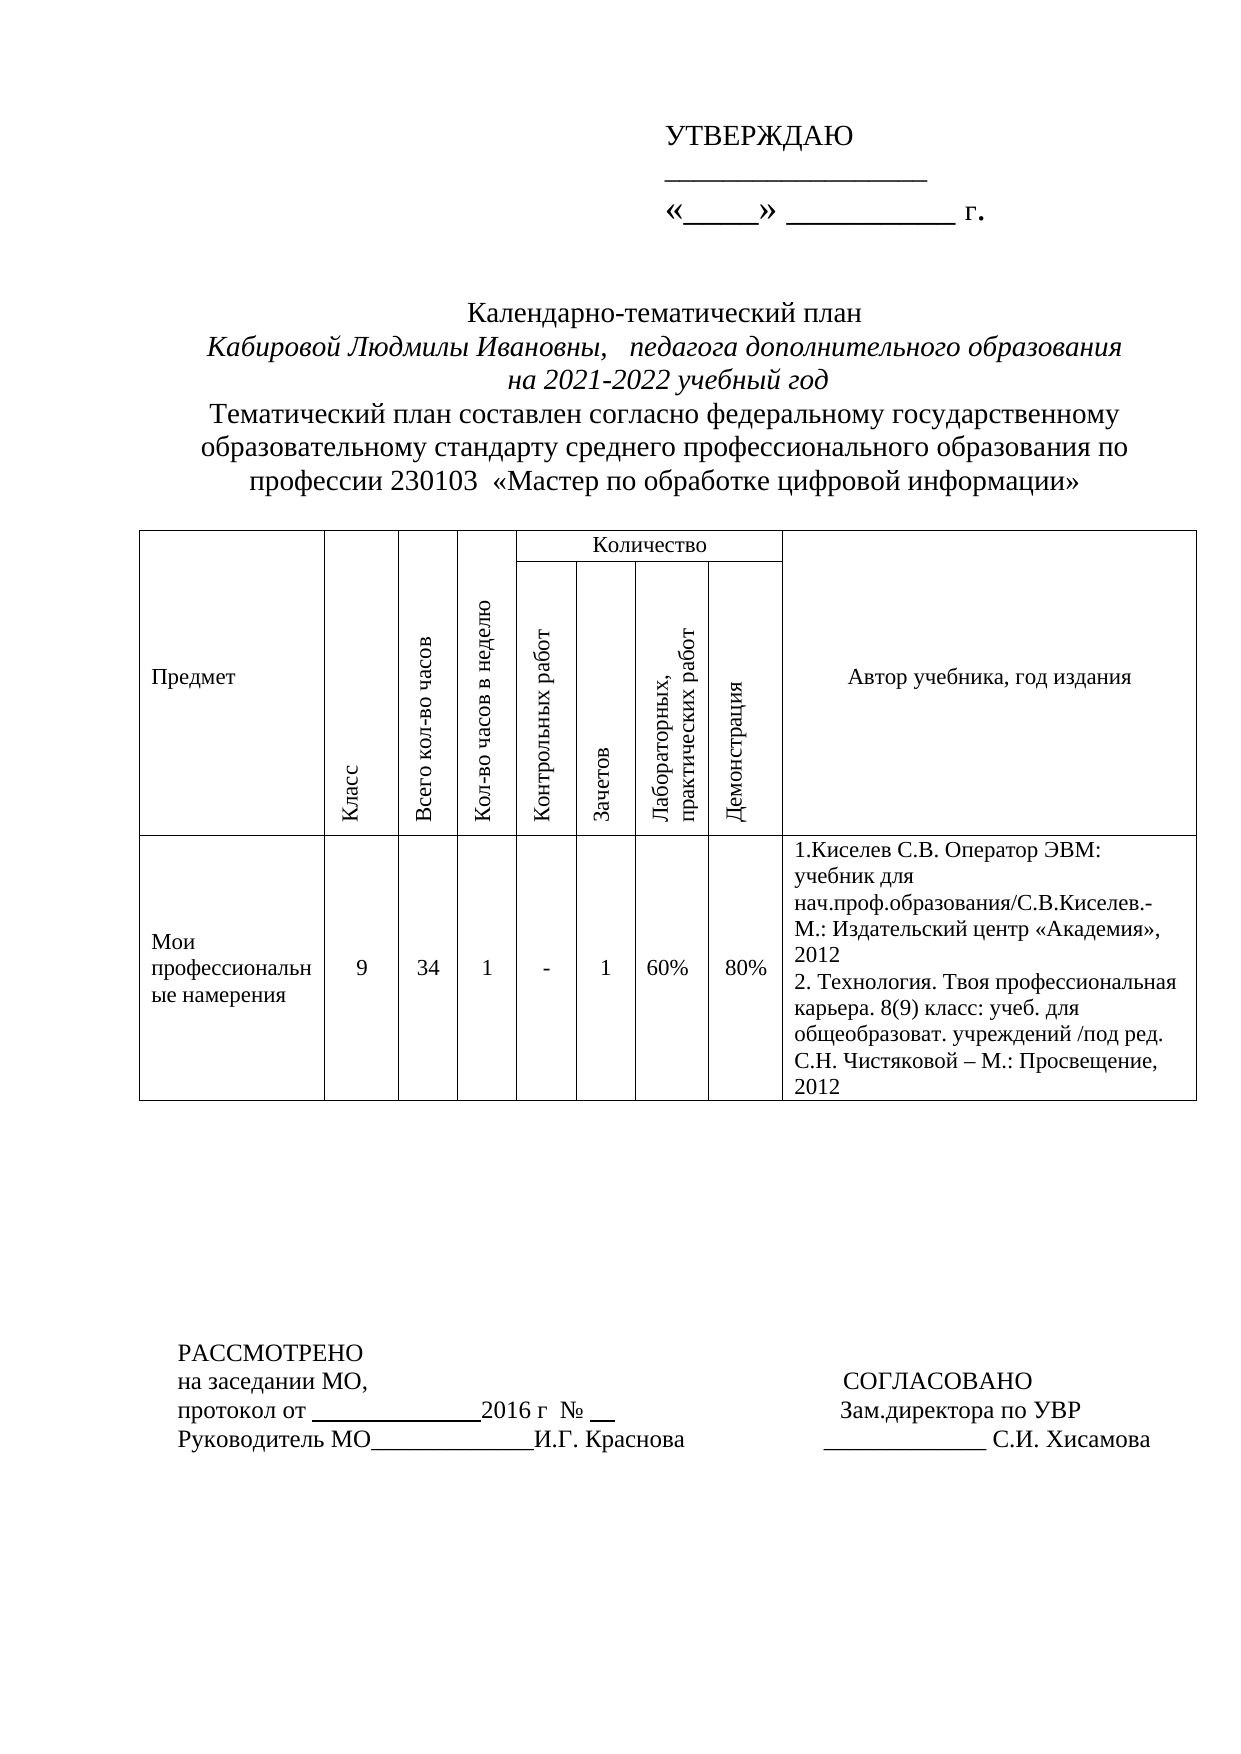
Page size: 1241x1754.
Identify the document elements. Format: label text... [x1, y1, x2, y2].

table_header Предмет [140, 531, 324, 835]
table_header Автор учебника, год издания [783, 531, 1196, 835]
table_cell Мои профессиональные намерения [140, 836, 324, 1099]
text «____» _________ г. [664, 185, 1152, 228]
text УТВЕРЖДАЮ [664, 118, 1152, 152]
table_cell Зачетов [577, 562, 635, 835]
text на заседании МО, СОГЛАСОВАНО [177, 1366, 1152, 1395]
table_cell Контрольных работ [517, 562, 576, 835]
table_header Всего кол-во часов [399, 531, 457, 835]
table_cell 60% [636, 836, 708, 1099]
table_cell 9 [325, 836, 398, 1099]
table_header Класс [325, 531, 398, 835]
text протокол от 2016 г № Зам.директора по УВР [177, 1395, 1152, 1424]
table_cell Демонстрация [709, 562, 782, 835]
text Тематический план составлен согласно федеральному государственному образовательному стандарту среднего профессионального образования по профессии 230103 «Мастер по обработке цифровой информации» [177, 396, 1152, 497]
text РАССМОТРЕНО [177, 1338, 1152, 1366]
table_cell 1 [577, 836, 635, 1099]
text Календарно-тематический план [177, 295, 1152, 329]
table_header Кол-во часов в неделю [458, 531, 516, 835]
table_cell Лабораторных, практических работ [636, 562, 708, 835]
table_cell 1 [458, 836, 516, 1099]
table_cell 1.Киселев С.В. Оператор ЭВМ: учебник для нач.проф.образования/С.В.Киселев.- М.: Издательский центр «Академия», 2012 2. Технология. Твоя профессиональная карьера. 8(9) класс: учеб. для общеобразоват. учреждений /под ред. С.Н. Чистяковой – М.: Просвещение, 2012 [783, 836, 1196, 1099]
text Кабировой Людмилы Ивановны, педагога дополнительного образования на 2021-2022 учебный год [177, 329, 1152, 396]
table_cell 80% [709, 836, 782, 1099]
table_header Количество [517, 531, 782, 561]
text Руководитель МО_____________И.Г. Краснова _____________ С.И. Хисамова [177, 1424, 1152, 1453]
table_cell - [517, 836, 576, 1099]
text __________________ [664, 152, 1152, 185]
table_cell 34 [399, 836, 457, 1099]
